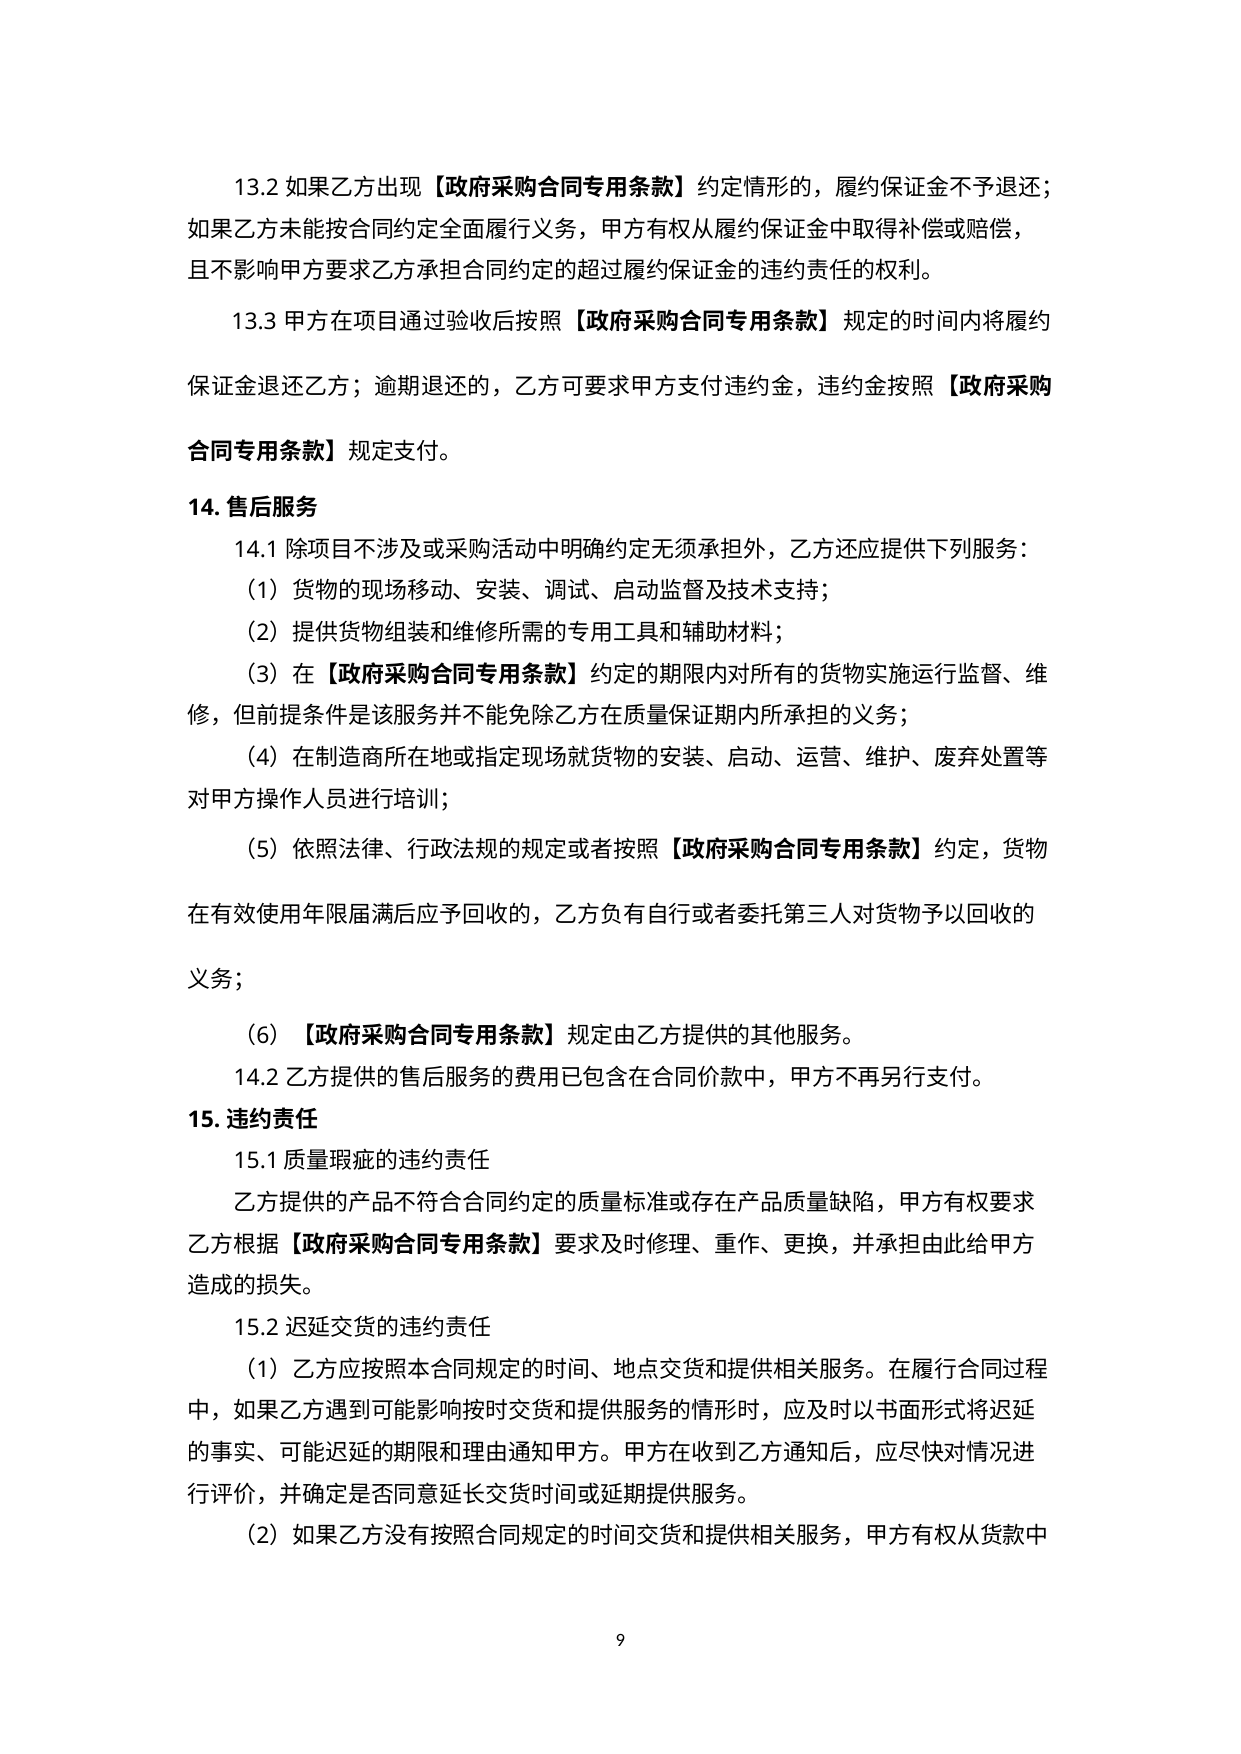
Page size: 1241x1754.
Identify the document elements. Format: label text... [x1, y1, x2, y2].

text （4）在制造商所在地或指定现场就货物的安装、启动、运营、维护、废弃处置等对甲方操作人员进行培训； [187, 732, 1053, 815]
text （5）依照法律、行政法规的规定或者按照【政府采购合同专用条款】约定，货物在有效使用年限届满后应予回收的，乙方负有自行或者委托第三人对货物予以回收的义务； [187, 815, 1053, 1010]
text 15. 违约责任 [187, 1094, 1053, 1135]
text （6）【政府采购合同专用条款】规定由乙方提供的其他服务。 [187, 1010, 1053, 1052]
text 13.2 如果乙方出现【政府采购合同专用条款】约定情形的，履约保证金不予退还；如果乙方未能按合同约定全面履行义务，甲方有权从履约保证金中取得补偿或赔偿，且不影响甲方要求乙方承担合同约定的超过履约保证金的违约责任的权利。 [187, 162, 1053, 287]
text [187, 1510, 1053, 1552]
text （1）货物的现场移动、安装、调试、启动监督及技术支持； [187, 565, 1053, 607]
text 14.2 乙方提供的售后服务的费用已包含在合同价款中，甲方不再另行支付。 [187, 1052, 1053, 1094]
text （2）提供货物组装和维修所需的专用工具和辅助材料； [187, 607, 1053, 649]
text 14. 售后服务 [187, 482, 1053, 524]
text （3）在【政府采购合同专用条款】约定的期限内对所有的货物实施运行监督、维修，但前提条件是该服务并不能免除乙方在质量保证期内所承担的义务； [187, 649, 1053, 732]
text 乙方提供的产品不符合合同约定的质量标准或存在产品质量缺陷，甲方有权要求乙方根据【政府采购合同专用条款】要求及时修理、重作、更换，并承担由此给甲方造成的损失。 [187, 1177, 1053, 1302]
text 13.3 甲方在项目通过验收后按照【政府采购合同专用条款】规定的时间内将履约保证金退还乙方；逾期退还的，乙方可要求甲方支付违约金，违约金按照【政府采购合同专用条款】规定支付。 [187, 287, 1053, 482]
text 15.1质量瑕疵的违约责任 [187, 1135, 1053, 1177]
text 14.1 除项目不涉及或采购活动中明确约定无须承担外，乙方还应提供下列服务： [187, 524, 1053, 565]
text 15.2 迟延交货的违约责任 [187, 1302, 1053, 1344]
text （1）乙方应按照本合同规定的时间、地点交货和提供相关服务。在履行合同过程中，如果乙方遇到可能影响按时交货和提供服务的情形时，应及时以书面形式将迟延的事实、可能迟延的期限和理由通知甲方。甲方在收到乙方通知后，应尽快对情况进行评价，并确定是否同意延长交货时间或延期提供服务。 [187, 1344, 1053, 1510]
